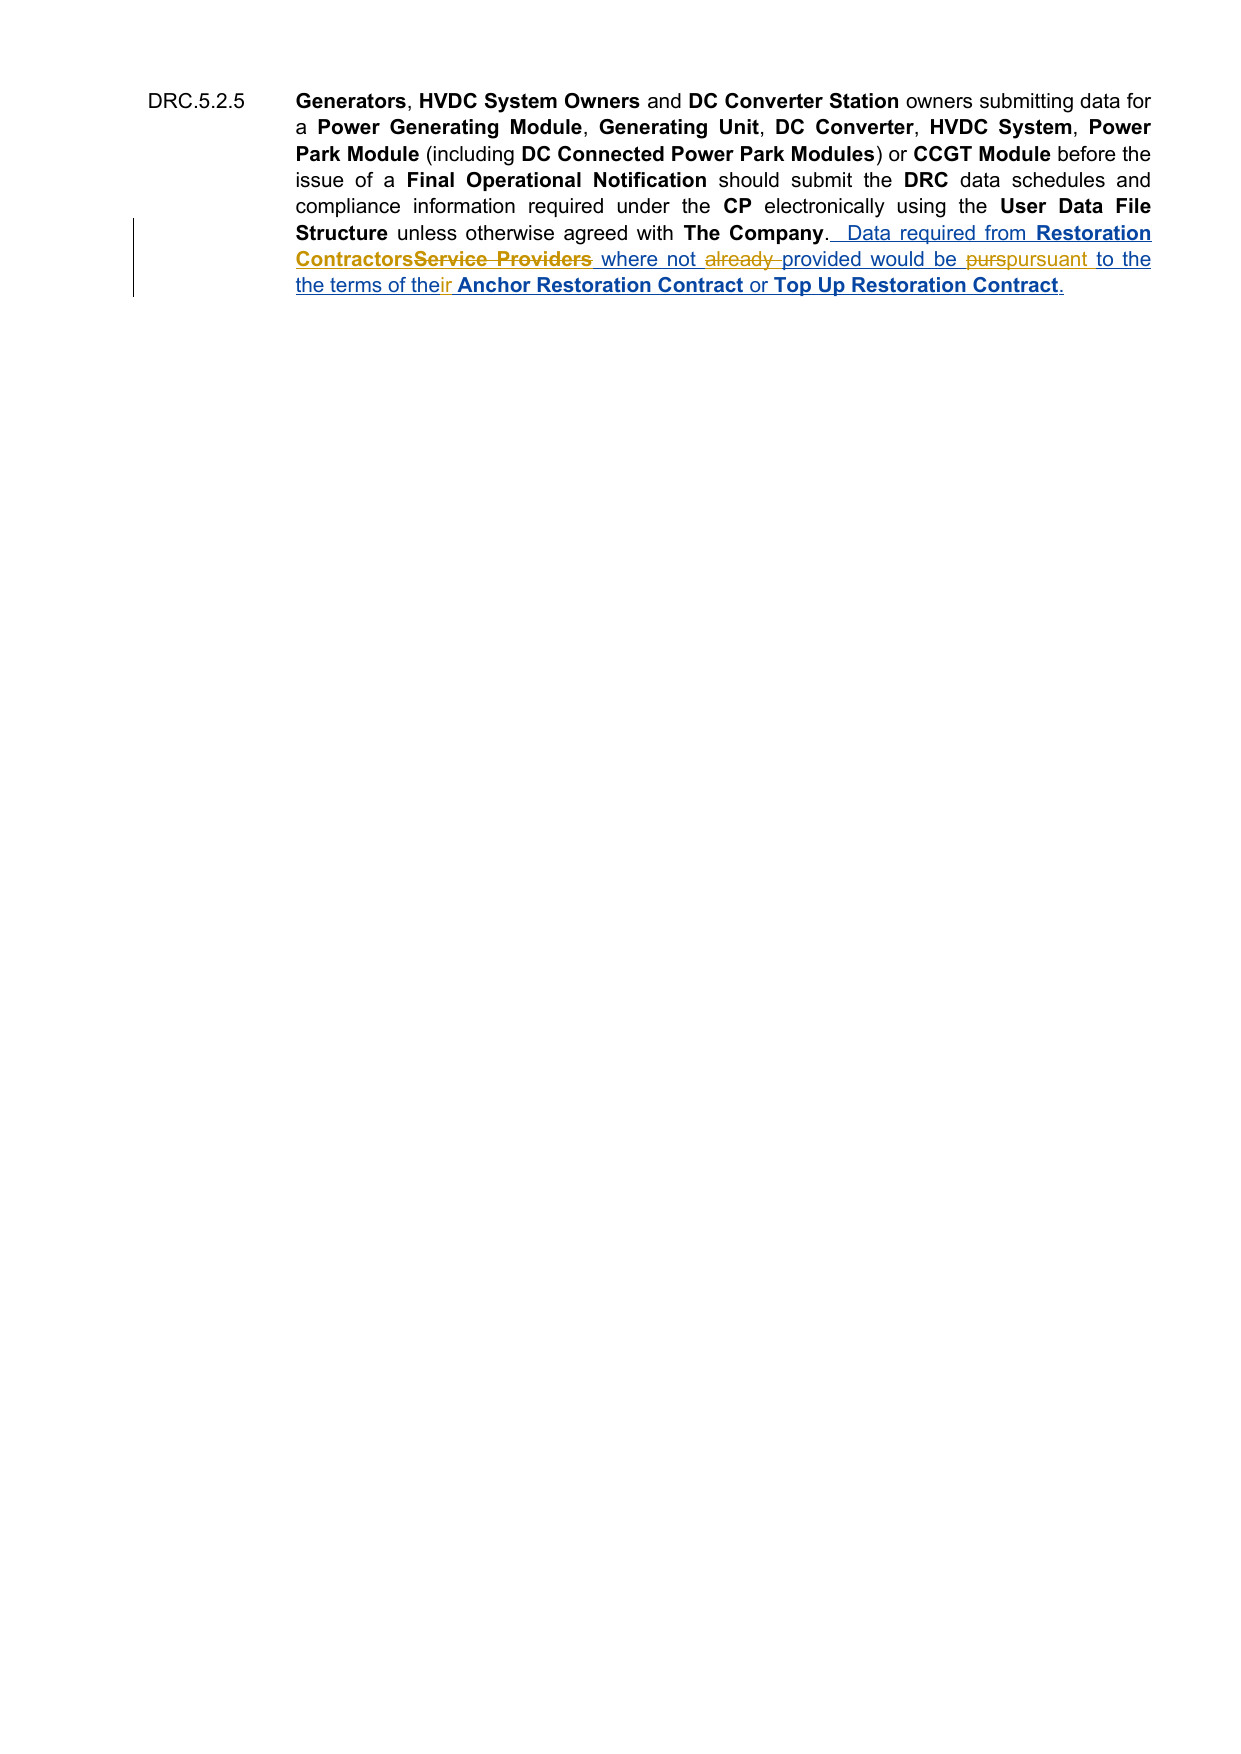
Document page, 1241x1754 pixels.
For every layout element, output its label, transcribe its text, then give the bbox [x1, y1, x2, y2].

text DRC.5.2.5 Generators, HVDC System Owners and DC Converter Station owners submitting data for a Power Generating Module, Generating Unit, DC Converter, HVDC System, Power Park Module (including DC Connected Power Park Modules) or CCGT Module before the issue of a Final Operational Notification should submit the DRC data schedules and compliance information required under the CP electronically using the User Data File Structure unless otherwise agreed with The Company. [148, 89, 1152, 297]
